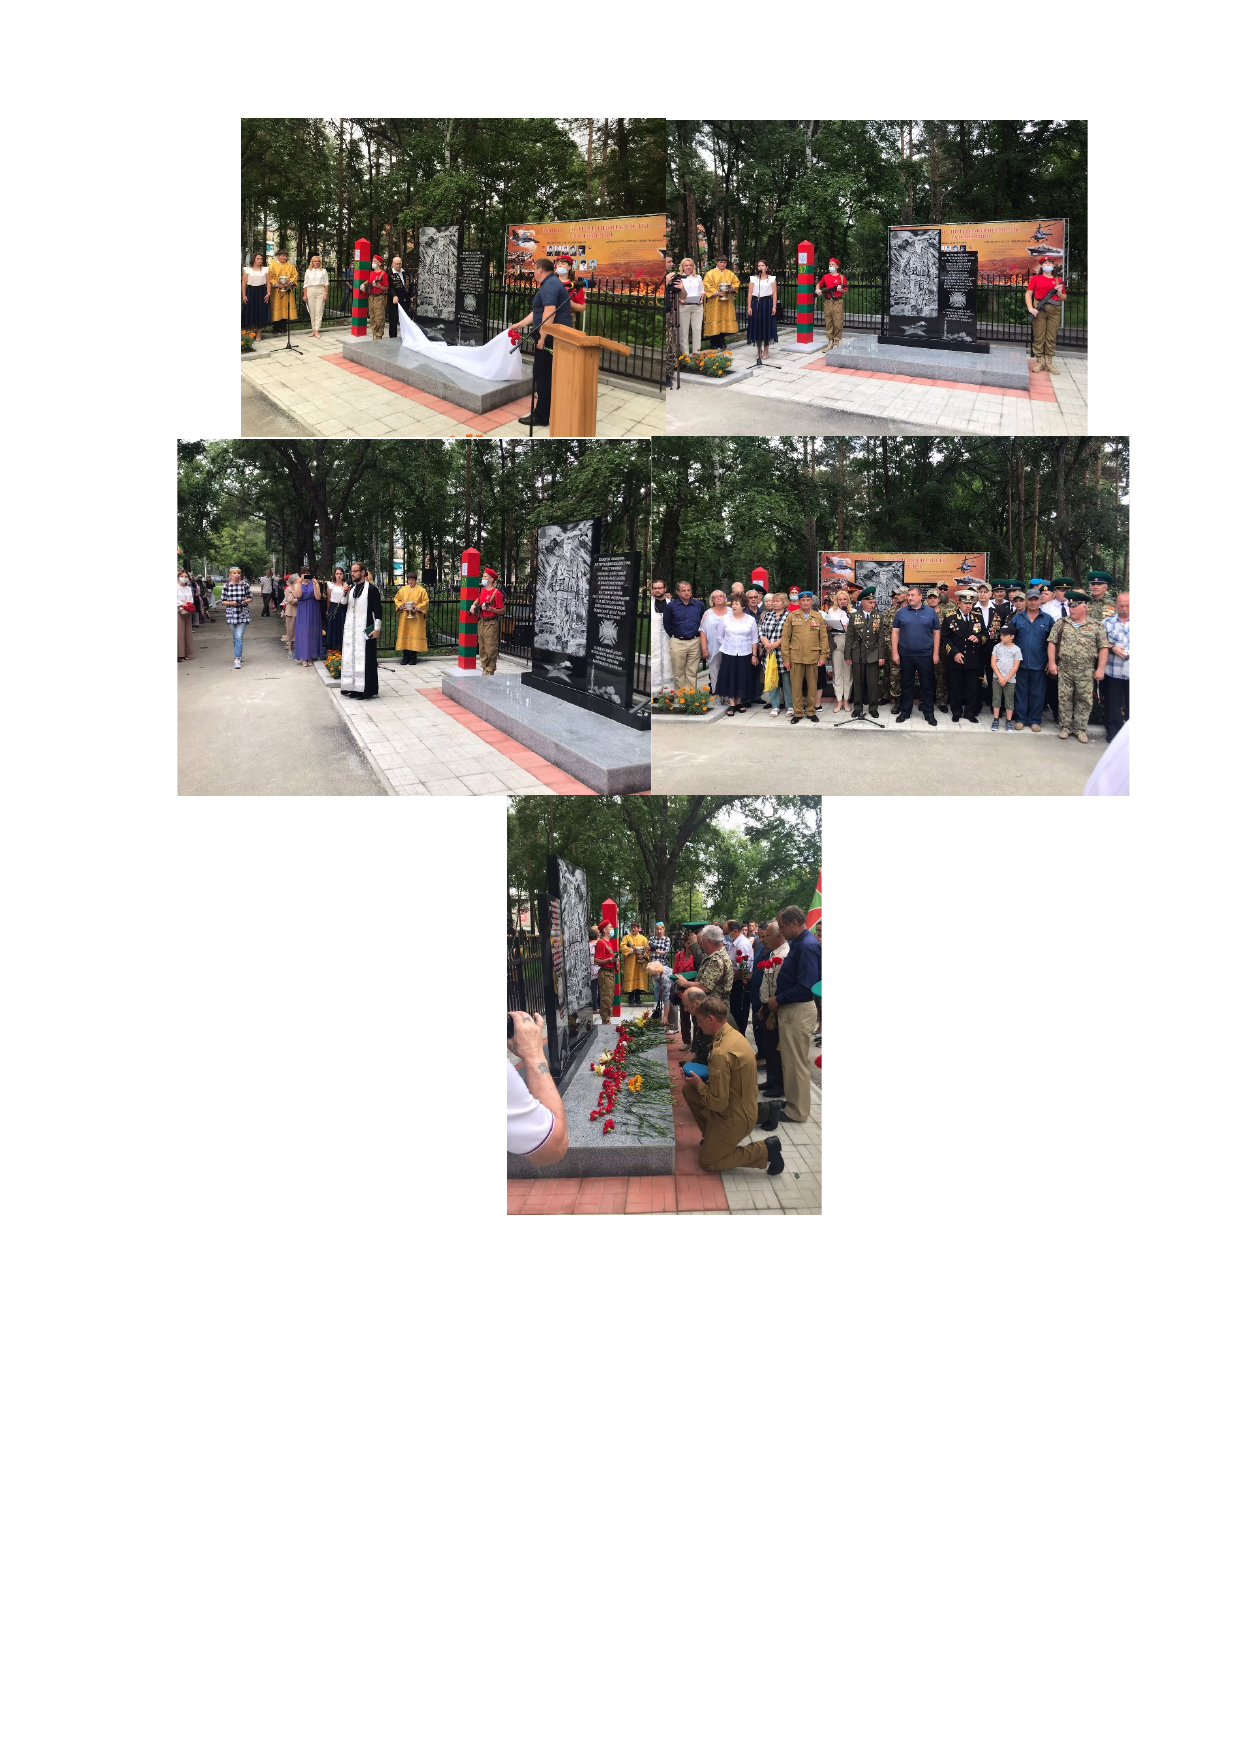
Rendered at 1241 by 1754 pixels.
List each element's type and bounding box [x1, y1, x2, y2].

picture [177, 118, 1130, 1215]
